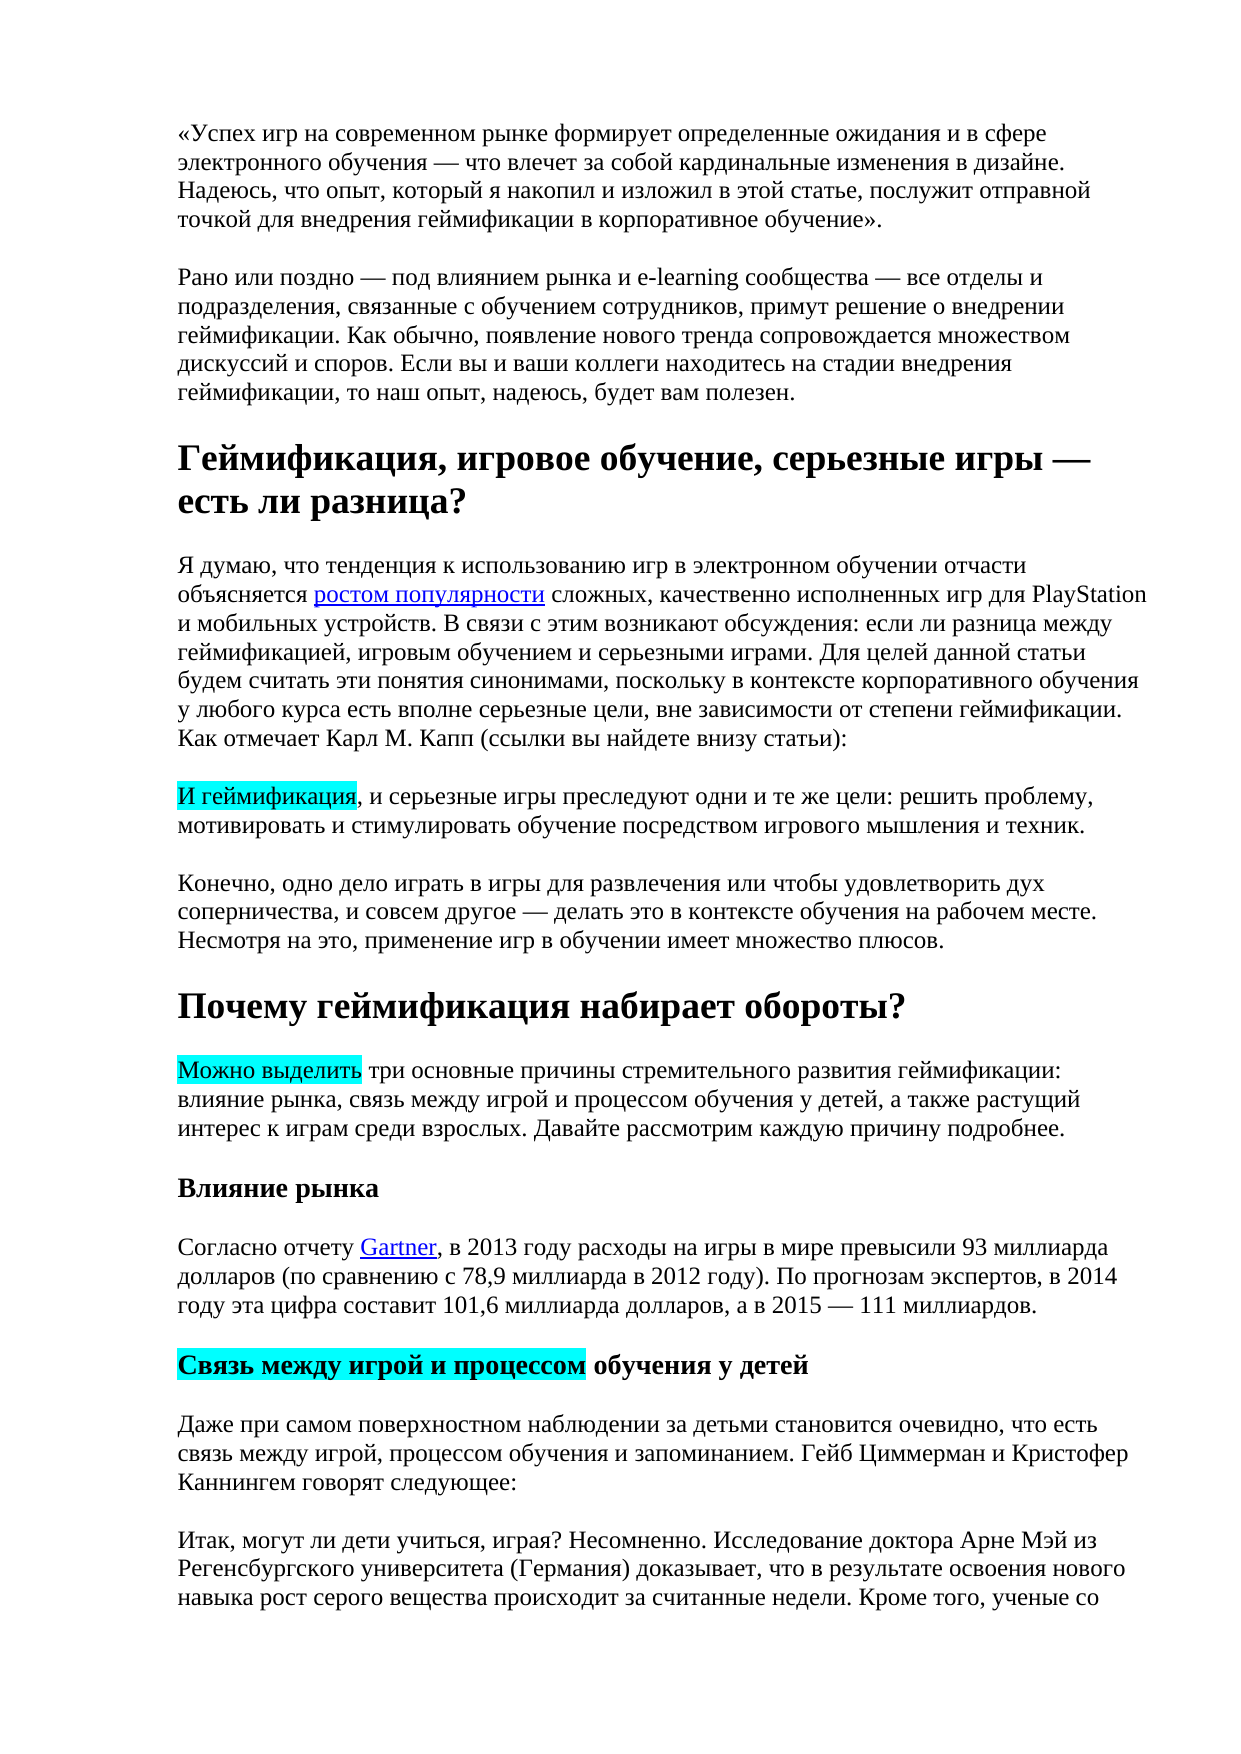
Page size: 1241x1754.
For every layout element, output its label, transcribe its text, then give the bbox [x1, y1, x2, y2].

text Рано или поздно — под влиянием рынка и e-learning сообщества — все отделы и подразделения, связанные с обучением сотрудников, примут решение о внедрении геймификации. Как обычно, появление нового тренда сопровождается множеством дискуссий и споров. Если вы и ваши коллеги находитесь на стадии внедрения геймификации, то наш опыт, надеюсь, будет вам полезен. [177, 262, 1152, 406]
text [177, 1525, 1152, 1611]
text Даже при самом поверхностном наблюдении за детьми становится очевидно, что есть связь между игрой, процессом обучения и запоминанием. Гейб Циммерман и Кристофер Каннингем говорят следующее: [177, 1409, 1152, 1496]
text Влияние рынка [177, 1171, 1152, 1203]
text Геймификация, игровое обучение, серьезные игры — есть ли разница? [177, 435, 1152, 521]
text Почему геймификация набирает обороты? [177, 983, 1152, 1026]
text Согласно отчету Gartner, в 2013 году расходы на игры в мире превысили 93 миллиарда долларов (по сравнению с 78,9 миллиарда в 2012 году). По прогнозам экспертов, в 2014 году эта цифра составит 101,6 миллиарда долларов, а в 2015 — 111 миллиардов. [177, 1232, 1152, 1319]
text «Успех игр на современном рынке формирует определенные ожидания и в сфере электронного обучения — что влечет за собой кардинальные изменения в дизайне. Надеюсь, что опыт, который я накопил и изложил в этой статье, послужит отправной точкой для внедрения геймификации в корпоративное обучение». [177, 118, 1152, 233]
text Связь между игрой и процессом обучения у детей [586, 1348, 1152, 1380]
text Я думаю, что тенденция к использованию игр в электронном обучении отчасти объясняется ростом популярности сложных, качественно исполненных игр для PlayStation и мобильных устройств. В связи с этим возникают обсуждения: если ли разница между геймификацией, игровым обучением и серьезными играми. Для целей данной статьи будем считать эти понятия синонимами, поскольку в контексте корпоративного обучения у любого курса есть вполне серьезные цели, вне зависимости от степени геймификации. Как отмечает Карл М. Капп (ссылки вы найдете внизу статьи): [177, 551, 1152, 752]
text И геймификация, и серьезные игры преследуют одни и те же цели: решить проблему, мотивировать и стимулировать обучение посредством игрового мышления и техник. [177, 781, 1152, 838]
text Конечно, одно дело играть в игры для развлечения или чтобы удовлетворить дух соперничества, и совсем другое — делать это в контексте обучения на рабочем месте. Несмотря на это, применение игр в обучении имеет множество плюсов. [177, 868, 1152, 954]
text Можно выделить три основные причины стремительного развития геймификации: влияние рынка, связь между игрой и процессом обучения у детей, а также растущий интерес к играм среди взрослых. Давайте рассмотрим каждую причину подробнее. [177, 1055, 1152, 1142]
